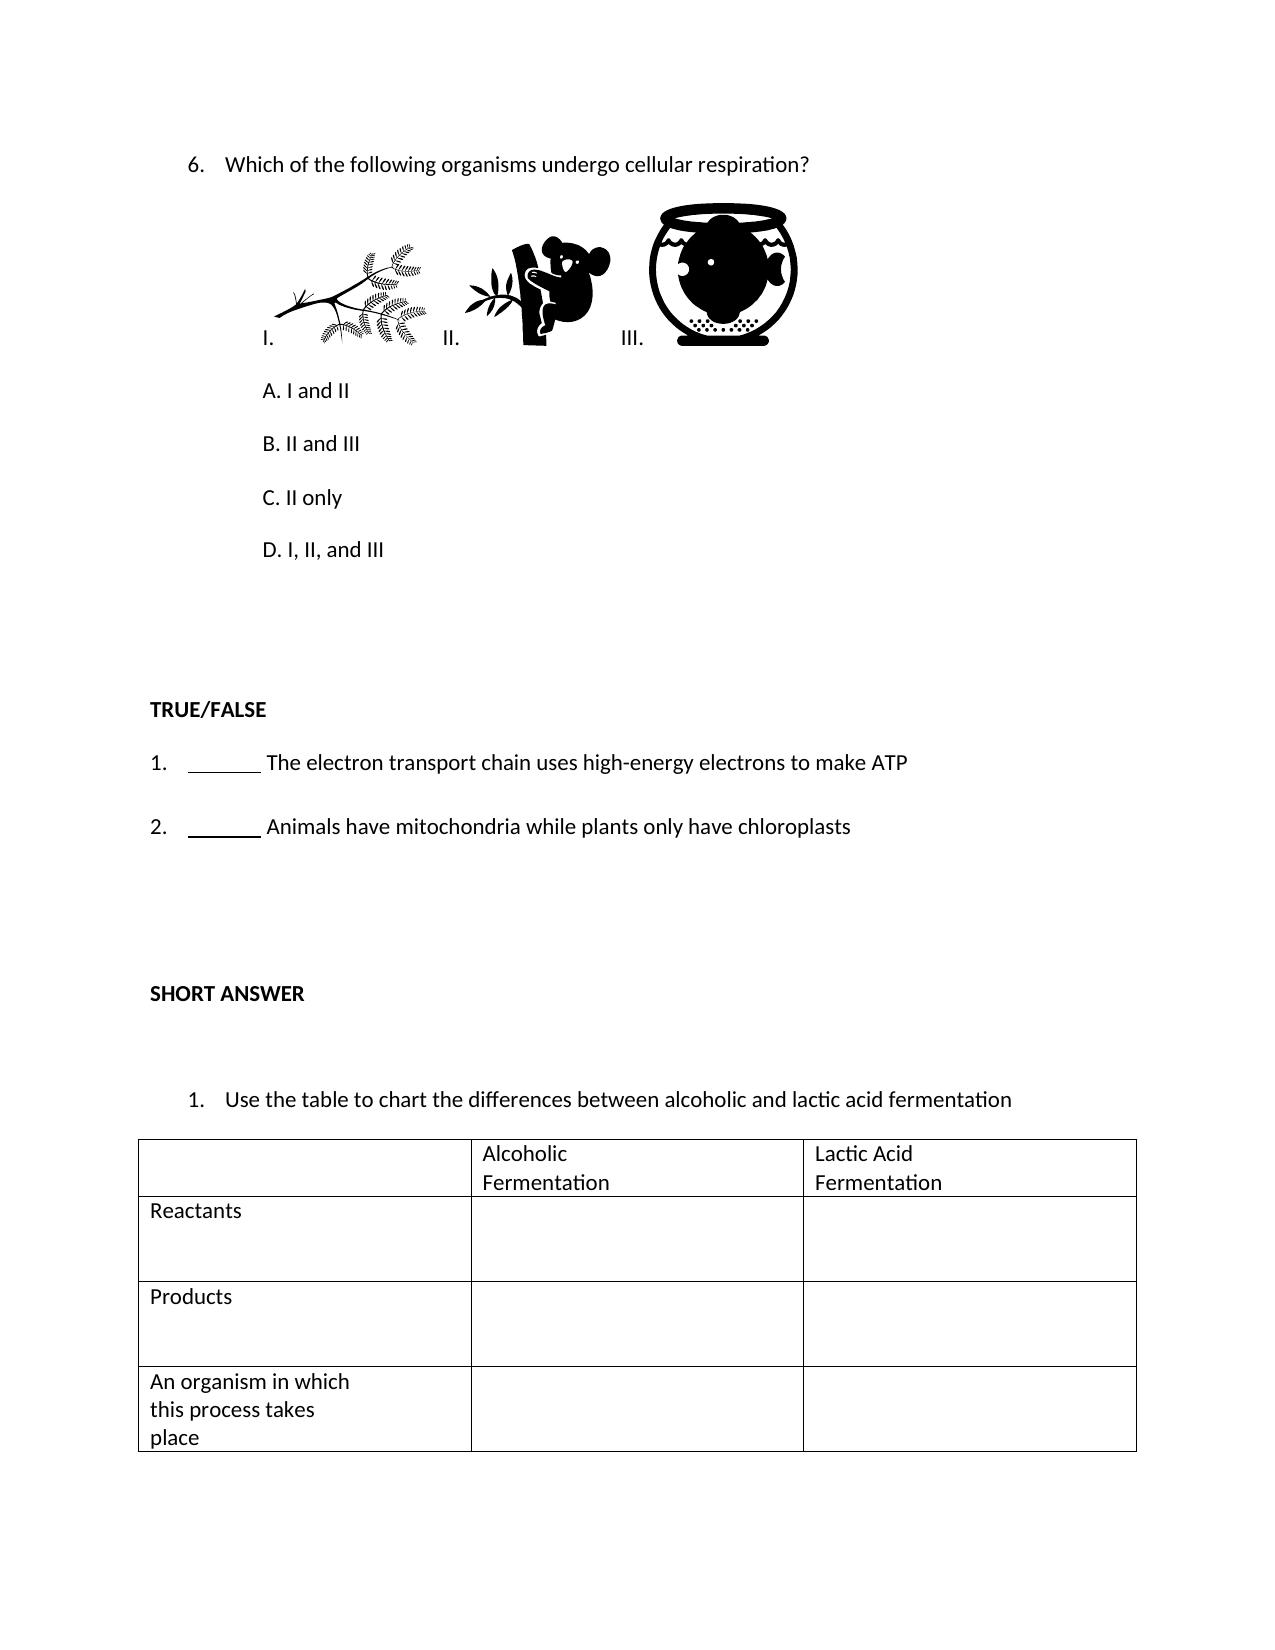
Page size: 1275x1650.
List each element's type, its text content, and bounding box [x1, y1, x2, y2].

text TRUE/FALSE [150, 695, 1031, 723]
table_header [139, 1140, 471, 1196]
list Which of the following organisms undergo cellular respiration? [187, 150, 1031, 178]
table_cell [804, 1197, 1136, 1281]
list The electron transport chain uses high-energy electrons to make ATP [150, 748, 1031, 776]
text A. I and II [262, 377, 1031, 404]
table_cell [804, 1282, 1136, 1366]
table_cell [472, 1282, 803, 1366]
text B. II and III [262, 429, 1031, 458]
text D. I, II, and III [262, 536, 1031, 564]
table_cell An organism in which this process takes place [139, 1367, 471, 1451]
table_header Alcoholic Fermentation [472, 1140, 803, 1196]
table_cell [472, 1367, 803, 1451]
table_header Lactic Acid Fermentation [804, 1140, 1136, 1196]
table_cell [804, 1367, 1136, 1451]
list Use the table to chart the differences between alcoholic and lactic acid fermentation [187, 1086, 1031, 1113]
table_cell Reactants [139, 1197, 471, 1281]
table_cell Products [139, 1282, 471, 1366]
text C. II only [262, 483, 1031, 511]
list Animals have mitochondria while plants only have chloroplasts [150, 812, 1031, 840]
table_cell [472, 1197, 803, 1281]
text I. II. III. [262, 203, 1031, 352]
text SHORT ANSWER [150, 979, 1031, 1007]
